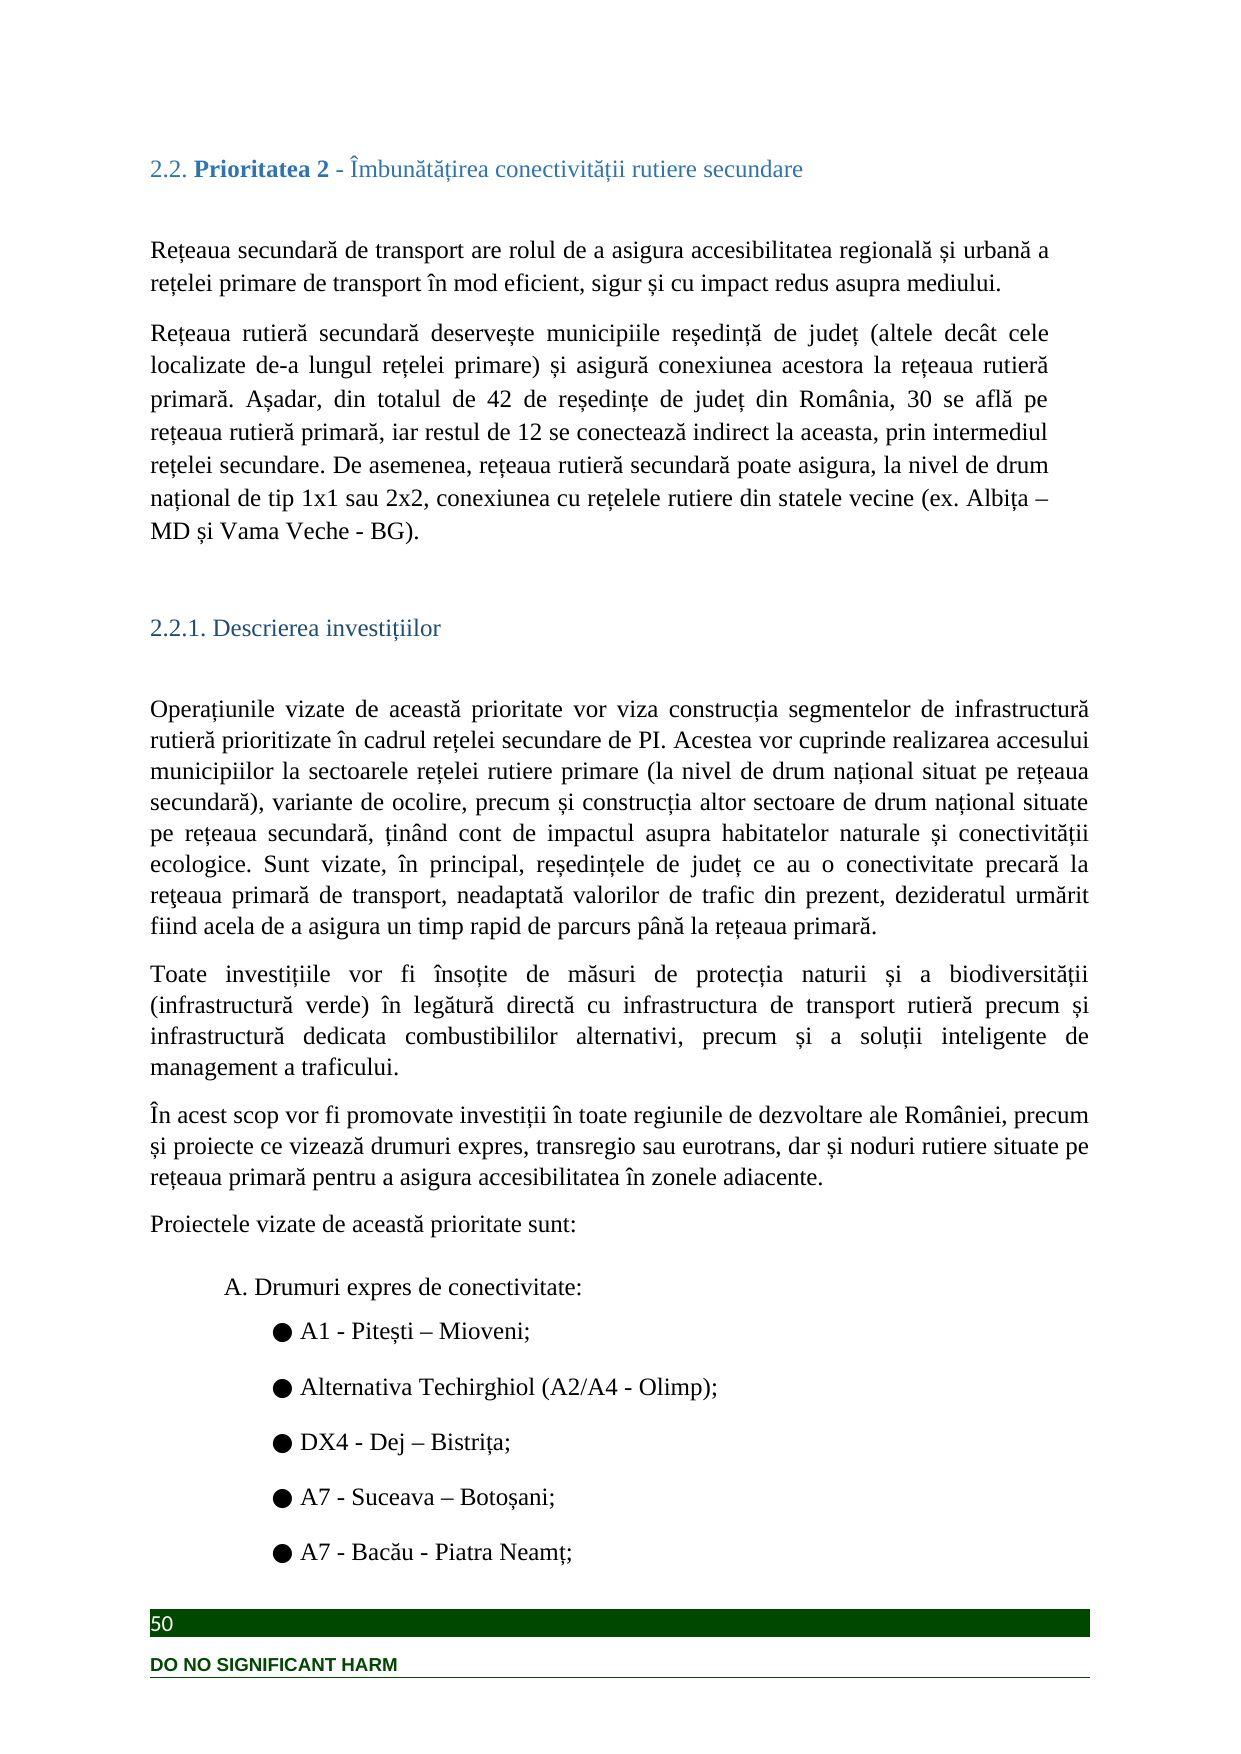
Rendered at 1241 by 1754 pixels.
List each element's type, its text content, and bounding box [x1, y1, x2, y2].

subtitle 2.2. Prioritatea 2 - Îmbunătățirea conectivității rutiere secundare [150, 154, 1053, 183]
list Alternativa Techirghiol (A2/A4 - Olimp); [271, 1358, 1090, 1409]
text Proiectele vizate de această prioritate sunt: [150, 1209, 1090, 1238]
text A. Drumuri expres de conectivitate: [150, 1272, 1090, 1300]
list A7 - Suceava – Botoșani; [271, 1468, 1090, 1520]
text În acest scop vor fi promovate investiții în toate regiunile de dezvoltare ale României, precum și proiecte ce vizează drumuri expres, transregio sau eurotrans, dar și noduri rutiere situate pe rețeaua primară pentru a asigura accesibilitatea în zonele adiacente. [150, 1100, 1090, 1191]
text Rețeaua rutieră secundară deservește municipiile reședință de județ (altele decât cele localizate de-a lungul rețelei primare) și asigură conexiunea acestora la rețeaua rutieră primară. Așadar, din totalul de 42 de reședințe de județ din România, 30 se află pe rețeaua rutieră primară, iar restul de 12 se conectează indirect la aceasta, prin intermediul rețelei secundare. De asemenea, rețeaua rutieră secundară poate asigura, la nivel de drum național de tip 1x1 sau 2x2, conexiunea cu rețelele rutiere din statele vecine (ex. Albița – MD și Vama Veche - BG). [150, 318, 1050, 544]
text Toate investițiile vor fi însoțite de măsuri de protecția naturii și a biodiversității (infrastructură verde) în legătură directă cu infrastructura de transport rutieră precum și infrastructură dedicata combustibililor alternativi, precum și a soluții inteligente de management a traficului. [150, 959, 1090, 1081]
subtitle 2.2.1. Descrierea investițiilor [150, 613, 1053, 642]
list A7 - Bacău - Piatra Neamț; [271, 1524, 1090, 1575]
text Operațiunile vizate de această prioritate vor viza construcția segmentelor de infrastructură rutieră prioritizate în cadrul rețelei secundare de PI. Acestea vor cuprinde realizarea accesului municipiilor la sectoarele rețelei rutiere primare (la nivel de drum național situat pe rețeaua secundară), variante de ocolire, precum și construcția altor sectoare de drum național situate pe rețeaua secundară, ținând cont de impactul asupra habitatelor naturale și conectivității ecologice. Sunt vizate, în principal, reședințele de județ ce au o conectivitate precară la reţeaua primară de transport, neadaptată valorilor de trafic din prezent, dezideratul urmărit fiind acela de a asigura un timp rapid de parcurs până la rețeaua primară. [150, 694, 1090, 940]
text Rețeaua secundară de transport are rolul de a asigura accesibilitatea regională și urbană a rețelei primare de transport în mod eficient, sigur și cu impact redus asupra mediului. [150, 235, 1050, 297]
list A1 - Pitești – Mioveni; [271, 1303, 1090, 1354]
list DX4 - Dej – Bistrița; [271, 1413, 1090, 1464]
